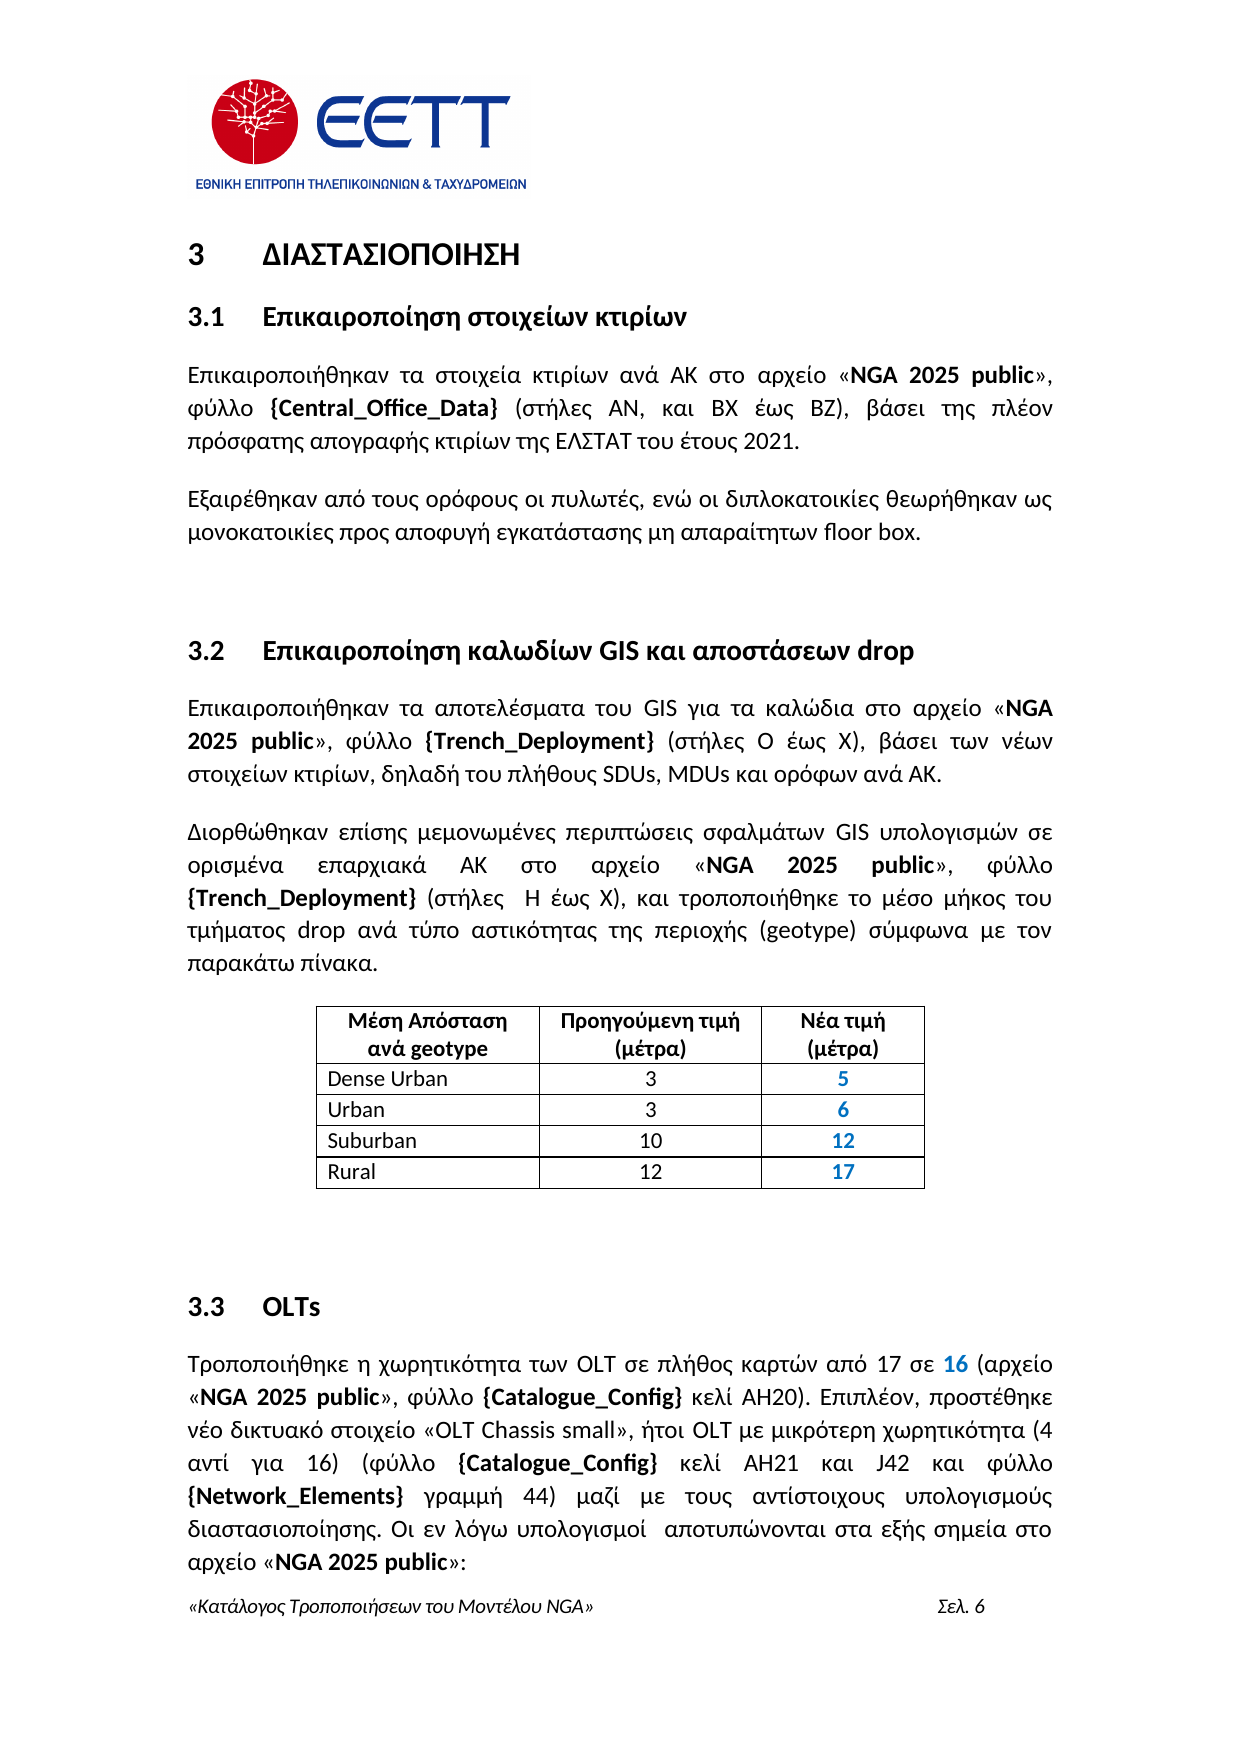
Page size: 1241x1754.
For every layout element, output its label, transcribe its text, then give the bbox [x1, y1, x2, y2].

text Εξαιρέθηκαν από τους ορόφους οι πυλωτές, ενώ οι διπλοκατοικίες θεωρήθηκαν ως μονοκατοικίες προς αποφυγή εγκατάστασης μη απαραίτητων floor box. [187, 483, 1053, 546]
table_header Προηγούμενη τιμή (μέτρα) [540, 1007, 761, 1063]
table_header Νέα τιμή (μέτρα) [762, 1007, 924, 1063]
table_cell Rural [317, 1158, 539, 1188]
text Επικαιροποιήθηκαν τα αποτελέσματα του GIS για τα καλώδια στο αρχείο «NGA 2025 public», φύλλο {Trench_Deployment} (στήλες Ο έως Χ), βάσει των νέων στοιχείων κτιρίων, δηλαδή του πλήθους SDUs, MDUs και ορόφων ανά ΑΚ. [187, 692, 1053, 788]
table_cell 6 [762, 1095, 924, 1125]
table_cell 12 [540, 1158, 761, 1188]
subtitle Διαστασιοποίηση [187, 233, 1053, 273]
table_cell 10 [540, 1126, 761, 1156]
table_cell 5 [762, 1064, 924, 1094]
table_cell 3 [540, 1064, 761, 1094]
text Επικαιροποιήθηκαν τα στοιχεία κτιρίων ανά ΑΚ στο αρχείο «NGA 2025 public», φύλλο {Central_Office_Data} (στήλες ΑΝ, και BX έως BZ), βάσει της πλέον πρόσφατης απογραφής κτιρίων της ΕΛΣΤΑΤ του έτους 2021. [187, 359, 1053, 455]
picture [187, 75, 532, 199]
table_header Μέση Απόσταση ανά geotype [317, 1007, 539, 1063]
subtitle OLTs [187, 1288, 1053, 1323]
table_cell Urban [317, 1095, 539, 1125]
table_cell Dense Urban [317, 1064, 539, 1094]
table_cell Suburban [317, 1126, 539, 1156]
table_cell 17 [762, 1158, 924, 1188]
text Διορθώθηκαν επίσης μεμονωμένες περιπτώσεις σφαλμάτων GIS υπολογισμών σε ορισμένα επαρχιακά ΑΚ στο αρχείο «NGA 2025 public», φύλλο {Trench_Deployment} (στήλες H έως Χ), και τροποποιήθηκε το μέσο μήκος του τμήματος drop ανά τύπο αστικότητας της περιοχής (geotype) σύμφωνα με τον παρακάτω πίνακα. [187, 816, 1053, 978]
table_cell 12 [762, 1126, 924, 1156]
table_cell 3 [540, 1095, 761, 1125]
text Τροποποιήθηκε η χωρητικότητα των OLT σε πλήθος καρτών από 17 σε 16 (αρχείο «NGA 2025 public», φύλλο {Catalogue_Config} κελί AH20). Επιπλέον, προστέθηκε νέο δικτυακό στοιχείο «OLT Chassis small», ήτοι OLT με μικρότερη χωρητικότητα (4 αντί για 16) (φύλλο {Catalogue_Config} κελί AH21 και J42 και φύλλο {Network_Elements} γραμμή 44) μαζί με τους αντίστοιχους υπολογισμούς διαστασιοποίησης. Οι εν λόγω υπολογισμοί αποτυπώνονται στα εξής σημεία στο αρχείο «NGA 2025 public»: [187, 1348, 1053, 1576]
subtitle Επικαιροποίηση καλωδίων GIS και αποστάσεων drop [187, 632, 1053, 667]
subtitle Επικαιροποίηση στοιχείων κτιρίων [187, 298, 1053, 334]
